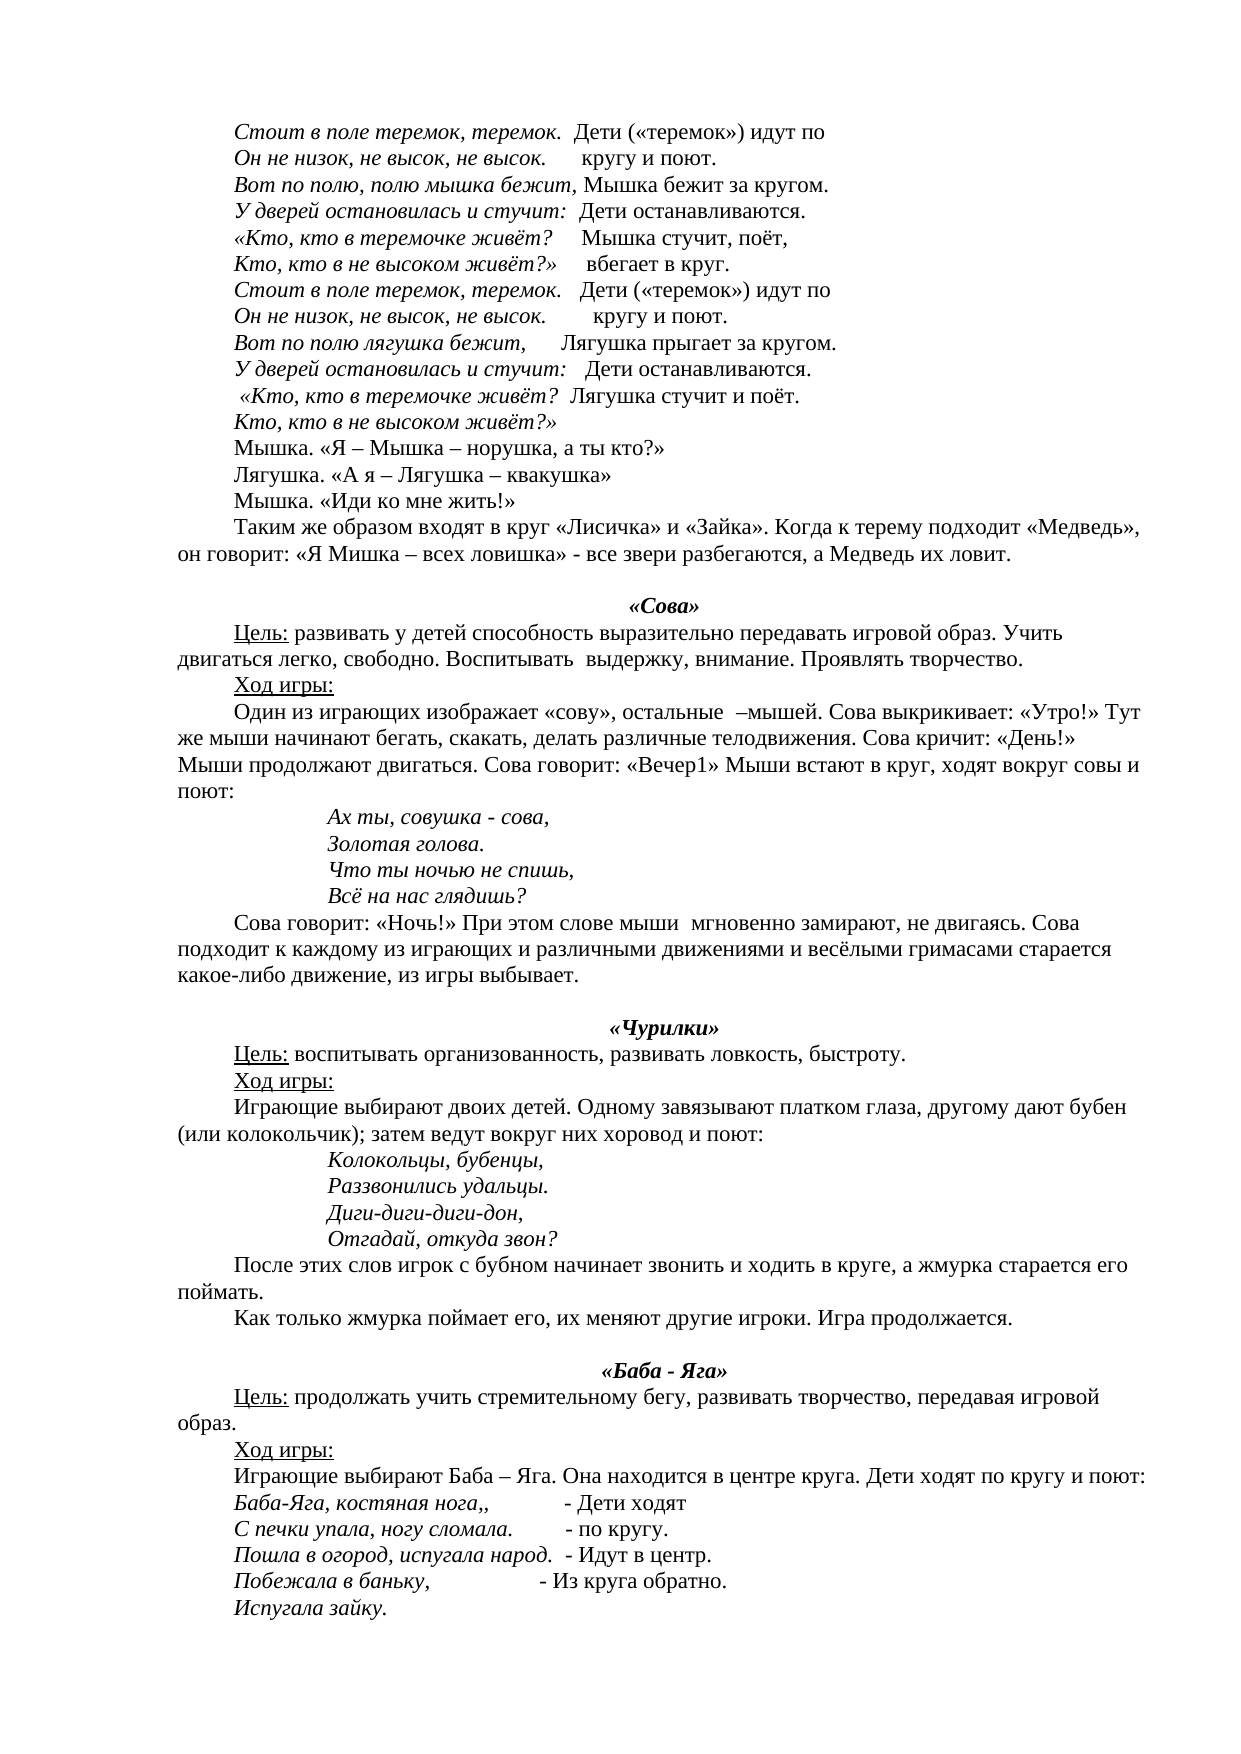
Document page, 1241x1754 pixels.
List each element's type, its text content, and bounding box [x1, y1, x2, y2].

text «Чурилки» [177, 1014, 1152, 1041]
text У дверей остановилась и стучит: Дети останавливаются. [233, 197, 1152, 223]
text Цель: развивать у детей способность выразительно передавать игровой образ. Учить двигаться легко, свободно. Воспитывать выдержку, внимание. Проявлять творчество. [177, 619, 1152, 672]
text Сова говорит: «Ночь!» При этом слове мыши мгновенно замирают, не двигаясь. Сова подходит к каждому из играющих и различными движениями и весёлыми гримасами старается какое-либо движение, из игры выбывает. [177, 909, 1152, 988]
text «Кто, кто в теремочке живёт? Лягушка стучит и поёт. [233, 382, 1152, 408]
text «Сова» [177, 592, 1152, 619]
text Стоит в поле теремок, теремок. Дети («теремок») идут по [233, 276, 1152, 303]
text Раззвонились удальцы. [327, 1172, 1152, 1199]
text Ход игры: [177, 672, 1152, 698]
text Пошла в огород, испугала народ. - Идут в центр. [233, 1541, 1152, 1568]
text Кто, кто в не высоком живёт?» [233, 408, 1152, 434]
text Цель: воспитывать организованность, развивать ловкость, быстроту. [177, 1041, 1152, 1067]
text Испугала зайку. [233, 1594, 1152, 1620]
text Ах ты, совушка - сова, [327, 803, 1152, 830]
text Таким же образом входят в круг «Лисичка» и «Зайка». Когда к терему подходит «Медведь», он говорит: «Я Мишка – всех ловишка» - все звери разбегаются, а Медведь их ловит. [177, 513, 1152, 566]
text Золотая голова. [327, 830, 1152, 856]
text «Баба - Яга» [177, 1357, 1152, 1383]
text Что ты ночью не спишь, [327, 856, 1152, 882]
text Ход игры: [177, 1067, 1152, 1093]
text Кто, кто в не высоком живёт?» вбегает в круг. [233, 250, 1152, 276]
text «Кто, кто в теремочке живёт? Мышка стучит, поёт, [233, 223, 1152, 250]
text Как только жмурка поймает его, их меняют другие игроки. Игра продолжается. [177, 1304, 1152, 1330]
text Стоит в поле теремок, теремок. Дети («теремок») идут по [233, 118, 1152, 144]
text Всё на нас глядишь? [327, 882, 1152, 909]
text Цель: продолжать учить стремительному бегу, развивать творчество, передавая игровой образ. [177, 1383, 1152, 1436]
text Один из играющих изображает «сову», остальные –мышей. Сова выкрикивает: «Утро!» Тут же мыши начинают бегать, скакать, делать различные телодвижения. Сова кричит: «День!» Мыши продолжают двигаться. Сова говорит: «Вечер1» Мыши встают в круг, ходят вокруг совы и поют: [177, 698, 1152, 803]
text Баба-Яга, костяная нога,, - Дети ходят [233, 1488, 1152, 1515]
text Играющие выбирают Баба – Яга. Она находится в центре круга. Дети ходят по кругу и поют: [177, 1462, 1152, 1488]
text Вот по полю, полю мышка бежит, Мышка бежит за кругом. [233, 171, 1152, 197]
text Мышка. «Иди ко мне жить!» [177, 487, 1152, 513]
text Он не низок, не высок, не высок. кругу и поют. [233, 144, 1152, 171]
text Лягушка. «А я – Лягушка – квакушка» [177, 461, 1152, 487]
text Колокольцы, бубенцы, [327, 1146, 1152, 1172]
text Вот по полю лягушка бежит, Лягушка прыгает за кругом. [233, 329, 1152, 355]
text С печки упала, ногу сломала. - по кругу. [233, 1515, 1152, 1541]
text Диги-диги-диги-дон, [327, 1199, 1152, 1225]
text Ход игры: [177, 1436, 1152, 1462]
text После этих слов игрок с бубном начинает звонить и ходить в круге, а жмурка старается его поймать. [177, 1251, 1152, 1304]
text Отгадай, откуда звон? [327, 1225, 1152, 1251]
text Играющие выбирают двоих детей. Одному завязывают платком глаза, другому дают бубен (или колокольчик); затем ведут вокруг них хоровод и поют: [177, 1093, 1152, 1146]
text Побежала в баньку, - Из круга обратно. [233, 1568, 1152, 1594]
text Мышка. «Я – Мышка – норушка, а ты кто?» [177, 434, 1152, 461]
text Он не низок, не высок, не высок. кругу и поют. [233, 303, 1152, 329]
text У дверей остановилась и стучит: Дети останавливаются. [233, 355, 1152, 382]
